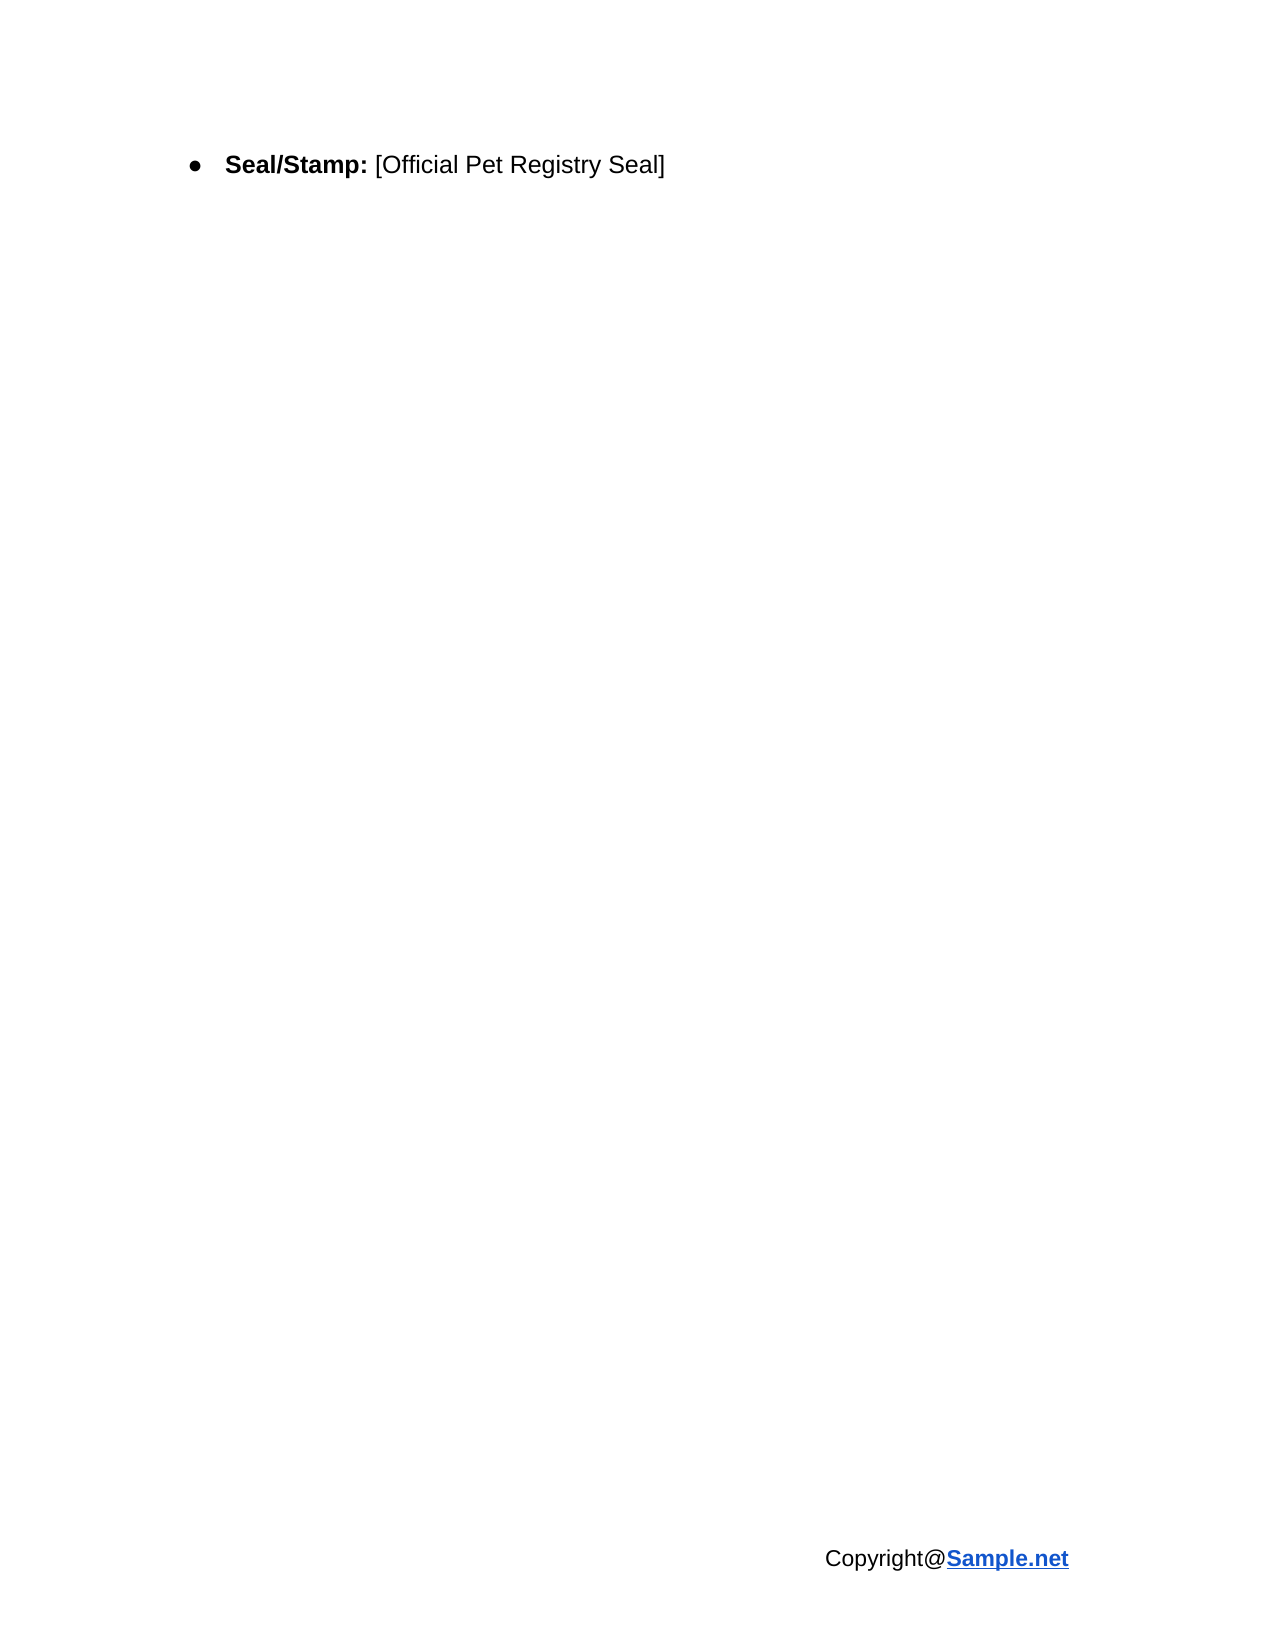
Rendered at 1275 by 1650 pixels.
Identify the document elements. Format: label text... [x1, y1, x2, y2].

list Seal/Stamp: [Official Pet Registry Seal] [187, 150, 1125, 179]
